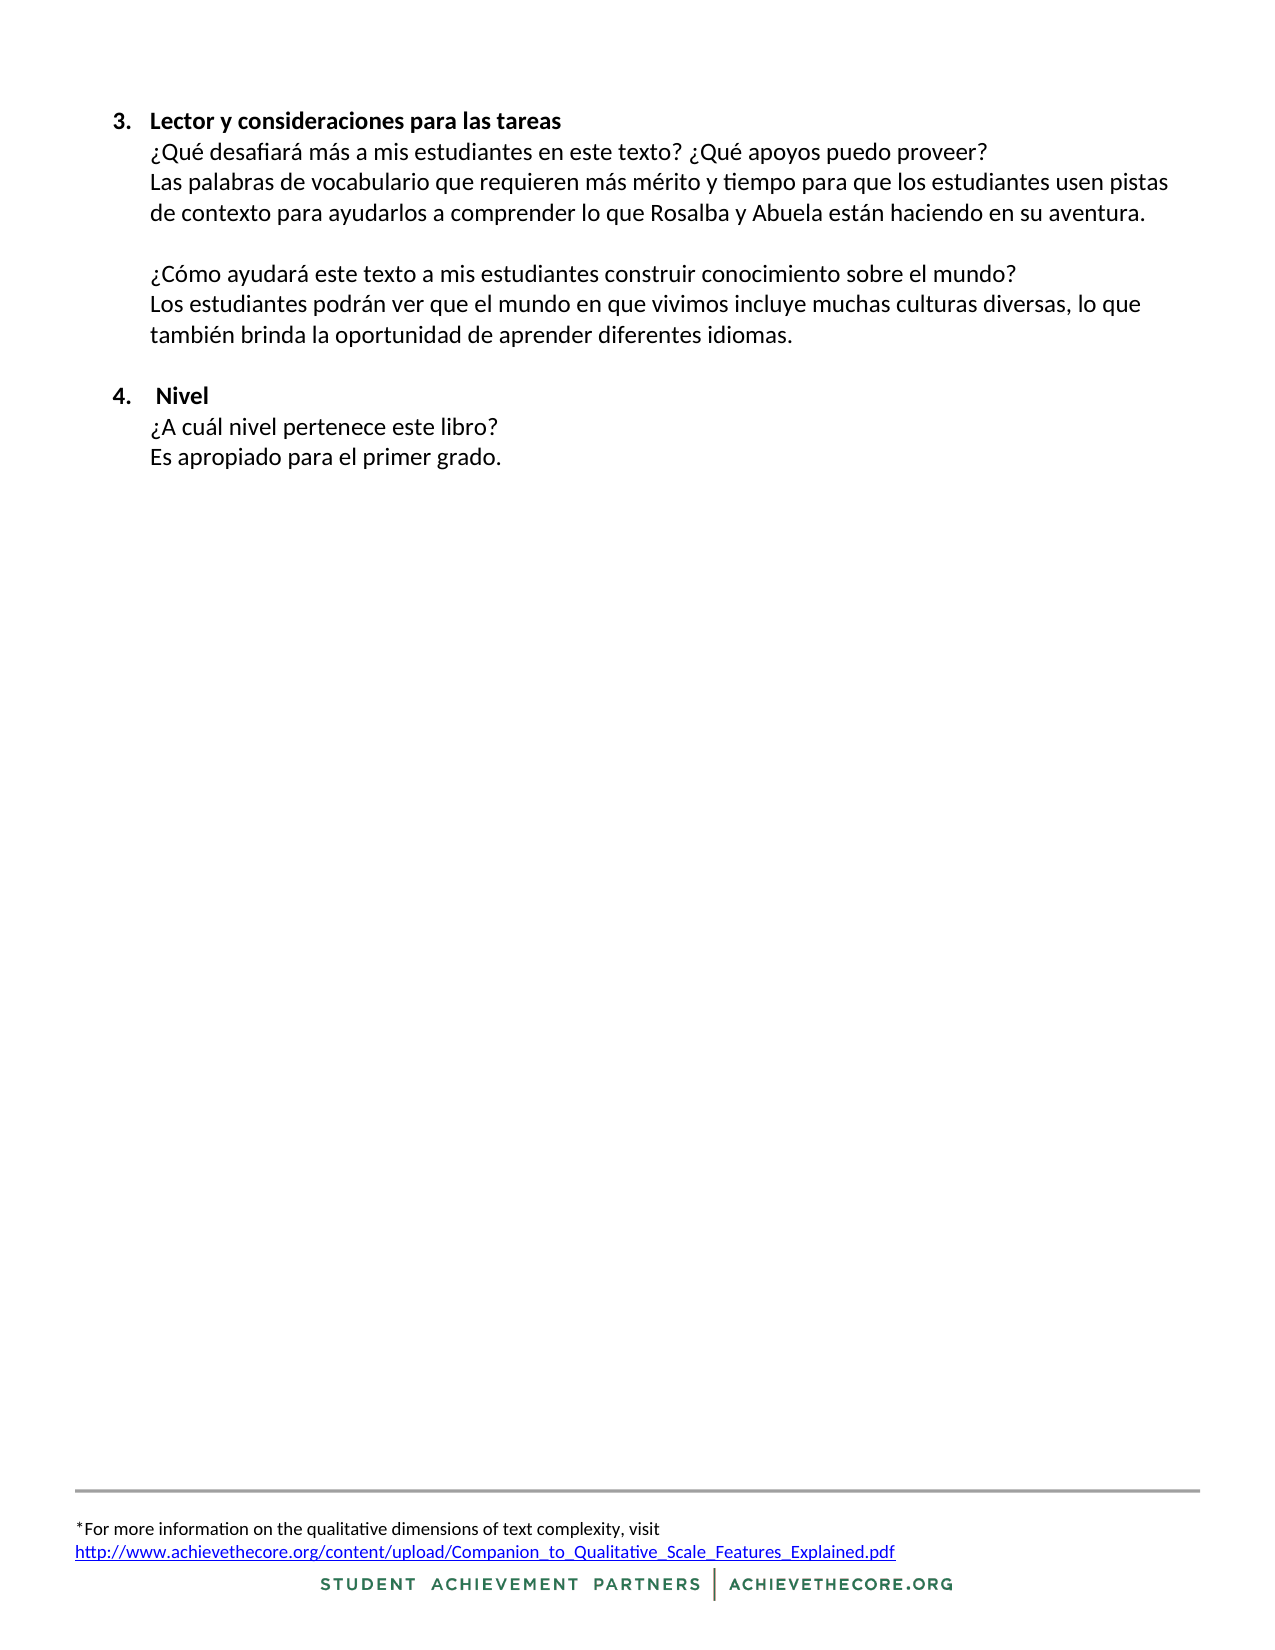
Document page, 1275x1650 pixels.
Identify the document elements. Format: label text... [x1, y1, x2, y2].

list Nivel ¿A cuál nivel pertenece este libro? [112, 380, 1200, 441]
text Es apropiado para el primer grado. [150, 441, 1200, 472]
text ¿Cómo ayudará este texto a mis estudiantes construir conocimiento sobre el mundo? Los estudiantes podrán ver que el mundo en que vivimos incluye muchas culturas diversas, lo que también brinda la oportunidad de aprender diferentes idiomas. [150, 258, 1200, 350]
picture [306, 1563, 969, 1605]
list Lector y consideraciones para las tareas [112, 106, 1200, 136]
text ¿Qué desafiará más a mis estudiantes en este texto? ¿Qué apoyos puedo proveer? Las palabras de vocabulario que requieren más mérito y tiempo para que los estudiantes usen pistas de contexto para ayudarlos a comprender lo que Rosalba y Abuela están haciendo en su aventura. [150, 136, 1200, 228]
